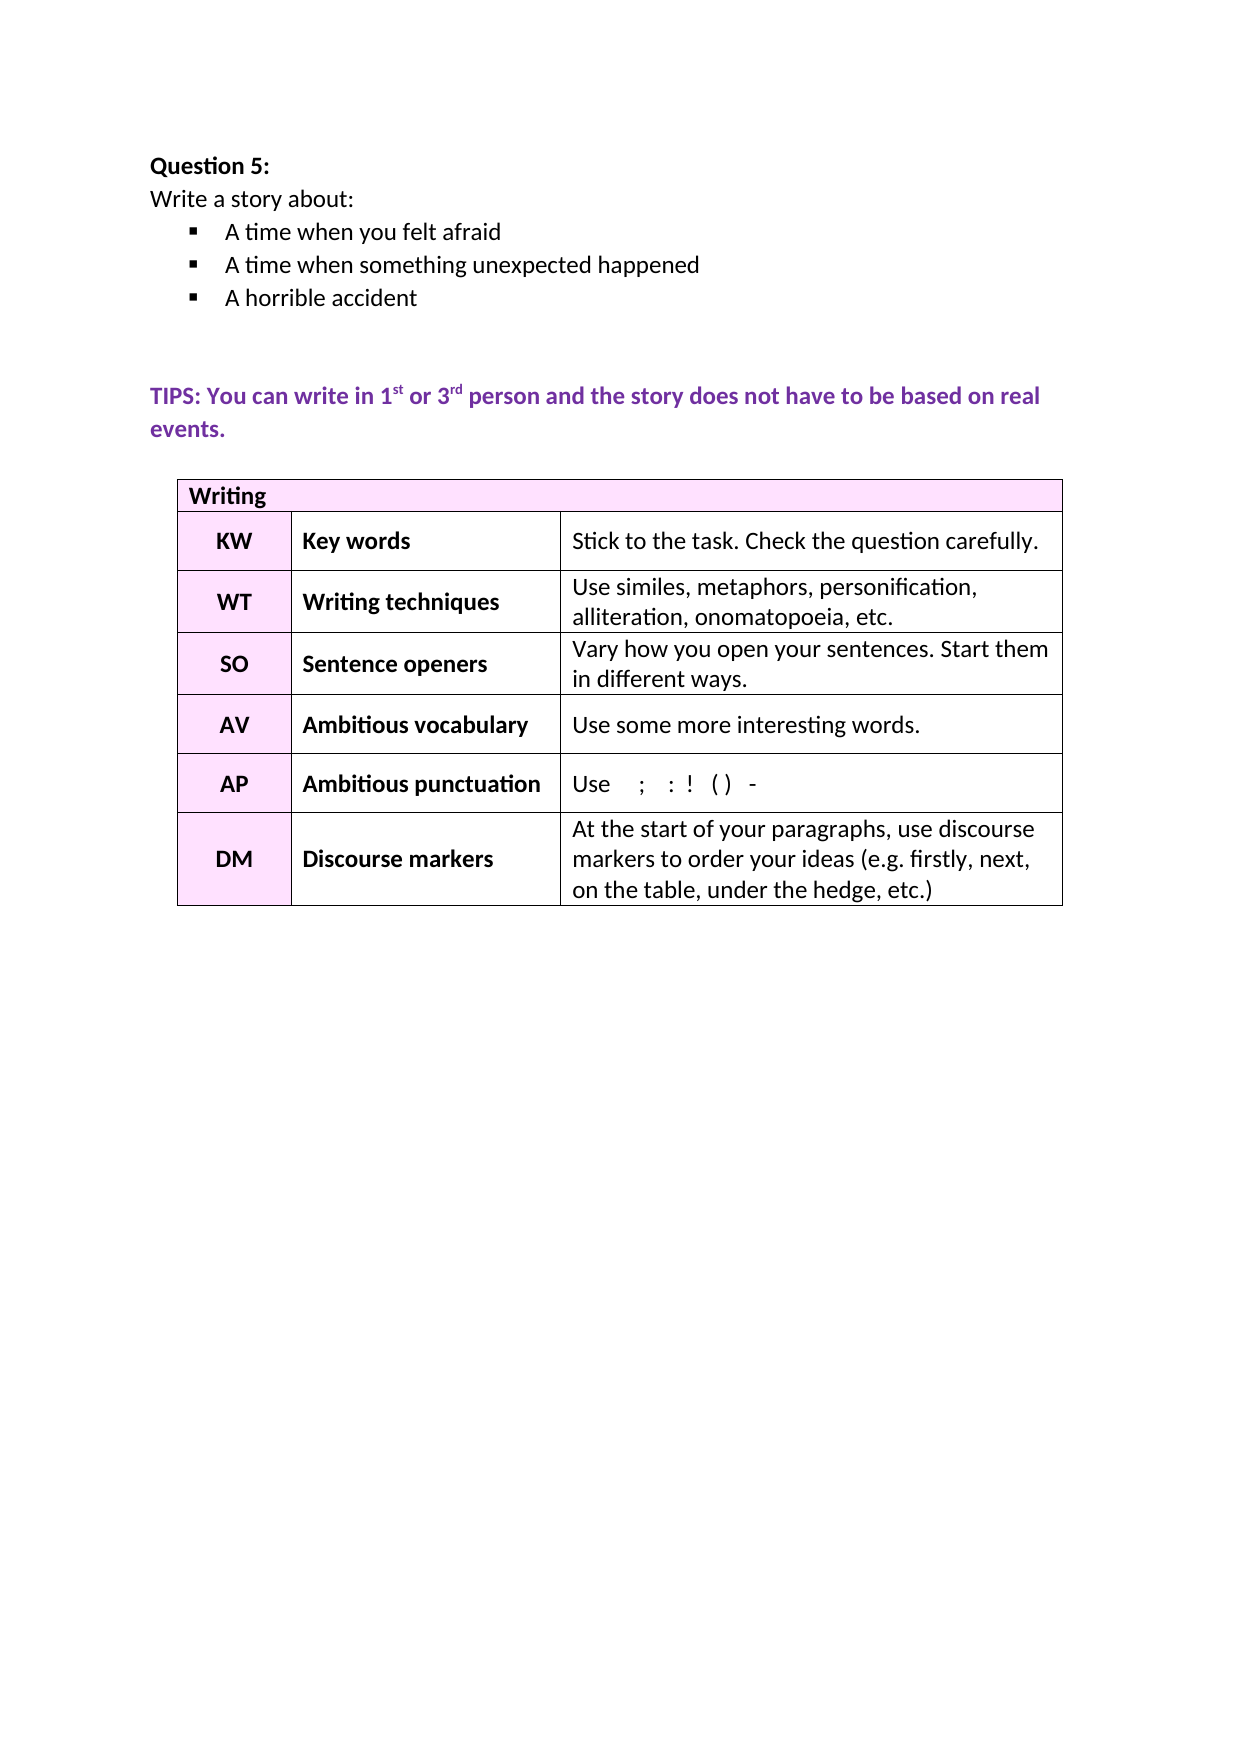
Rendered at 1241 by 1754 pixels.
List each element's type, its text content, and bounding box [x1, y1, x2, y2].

text Write a story about: [150, 183, 1090, 213]
text TIPS: You can write in 1st or 3rd person and the story does not have to be based on real events. [150, 380, 1090, 444]
table_cell Sentence openers [292, 633, 560, 694]
table_cell SO [178, 633, 291, 694]
table_cell WT [178, 571, 291, 632]
table_cell Discourse markers [292, 813, 560, 905]
text Question 5: [150, 150, 1090, 181]
table_cell At the start of your paragraphs, use discourse markers to order your ideas (e.g. firstly, next, on the table, under the hedge, etc.) [561, 813, 1062, 905]
list A time when you felt afraid [187, 216, 1090, 246]
table_cell Key words [292, 512, 560, 570]
table_cell Ambitious punctuation [292, 754, 560, 812]
table_cell Use some more interesting words. [561, 695, 1062, 753]
list A time when something unexpected happened [187, 249, 1090, 279]
table_cell AV [178, 695, 291, 753]
table_cell Writing techniques [292, 571, 560, 632]
table_cell AP [178, 754, 291, 812]
table_cell Vary how you open your sentences. Start them in different ways. [561, 633, 1062, 694]
table_cell Stick to the task. Check the question carefully. [561, 512, 1062, 570]
table_cell Ambitious vocabulary [292, 695, 560, 753]
table_cell KW [178, 512, 291, 570]
list A horrible accident [187, 282, 1090, 312]
table_cell Use similes, metaphors, personification, alliteration, onomatopoeia, etc. [561, 571, 1062, 632]
table_header Writing [178, 480, 1062, 511]
table_cell Use ; : ! ( ) - [561, 754, 1062, 812]
table_cell DM [178, 813, 291, 905]
